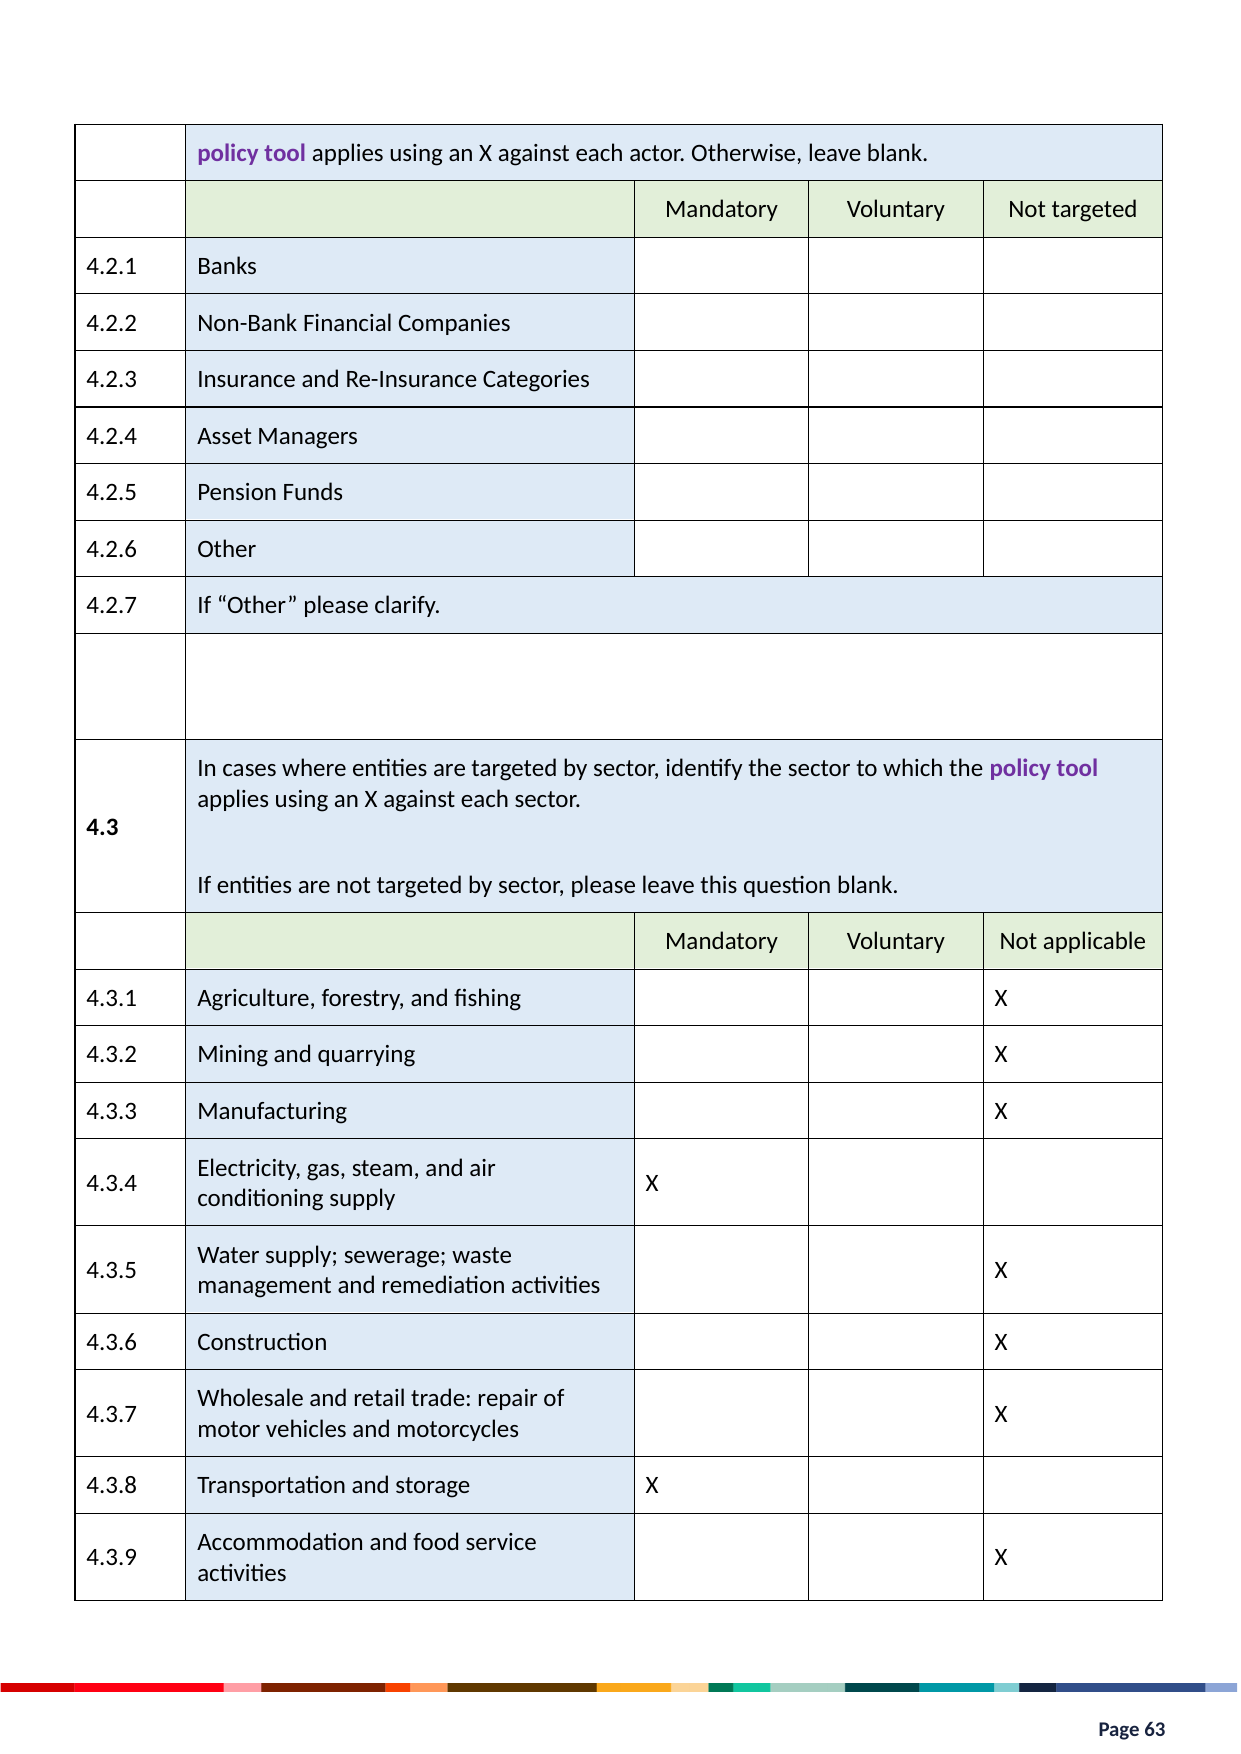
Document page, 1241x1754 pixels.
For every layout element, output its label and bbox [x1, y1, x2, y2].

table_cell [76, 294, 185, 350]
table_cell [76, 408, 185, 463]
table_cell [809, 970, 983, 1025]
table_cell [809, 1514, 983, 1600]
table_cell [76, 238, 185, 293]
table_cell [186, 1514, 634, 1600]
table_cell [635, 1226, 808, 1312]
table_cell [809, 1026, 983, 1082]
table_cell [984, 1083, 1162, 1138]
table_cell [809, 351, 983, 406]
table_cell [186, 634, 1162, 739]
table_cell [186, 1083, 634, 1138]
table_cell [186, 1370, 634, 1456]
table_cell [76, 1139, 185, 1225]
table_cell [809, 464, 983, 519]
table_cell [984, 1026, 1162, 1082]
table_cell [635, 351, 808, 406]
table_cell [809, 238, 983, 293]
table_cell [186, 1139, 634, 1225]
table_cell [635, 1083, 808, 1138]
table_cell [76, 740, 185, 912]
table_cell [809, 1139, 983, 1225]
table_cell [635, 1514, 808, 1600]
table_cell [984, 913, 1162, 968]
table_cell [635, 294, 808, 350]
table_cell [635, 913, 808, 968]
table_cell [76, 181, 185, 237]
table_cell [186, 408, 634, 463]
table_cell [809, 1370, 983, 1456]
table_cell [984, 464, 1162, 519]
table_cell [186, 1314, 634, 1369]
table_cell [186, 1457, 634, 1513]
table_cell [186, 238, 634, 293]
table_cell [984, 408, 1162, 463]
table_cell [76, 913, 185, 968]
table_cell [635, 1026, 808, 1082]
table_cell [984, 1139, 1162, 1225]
picture [0, 1683, 1236, 1692]
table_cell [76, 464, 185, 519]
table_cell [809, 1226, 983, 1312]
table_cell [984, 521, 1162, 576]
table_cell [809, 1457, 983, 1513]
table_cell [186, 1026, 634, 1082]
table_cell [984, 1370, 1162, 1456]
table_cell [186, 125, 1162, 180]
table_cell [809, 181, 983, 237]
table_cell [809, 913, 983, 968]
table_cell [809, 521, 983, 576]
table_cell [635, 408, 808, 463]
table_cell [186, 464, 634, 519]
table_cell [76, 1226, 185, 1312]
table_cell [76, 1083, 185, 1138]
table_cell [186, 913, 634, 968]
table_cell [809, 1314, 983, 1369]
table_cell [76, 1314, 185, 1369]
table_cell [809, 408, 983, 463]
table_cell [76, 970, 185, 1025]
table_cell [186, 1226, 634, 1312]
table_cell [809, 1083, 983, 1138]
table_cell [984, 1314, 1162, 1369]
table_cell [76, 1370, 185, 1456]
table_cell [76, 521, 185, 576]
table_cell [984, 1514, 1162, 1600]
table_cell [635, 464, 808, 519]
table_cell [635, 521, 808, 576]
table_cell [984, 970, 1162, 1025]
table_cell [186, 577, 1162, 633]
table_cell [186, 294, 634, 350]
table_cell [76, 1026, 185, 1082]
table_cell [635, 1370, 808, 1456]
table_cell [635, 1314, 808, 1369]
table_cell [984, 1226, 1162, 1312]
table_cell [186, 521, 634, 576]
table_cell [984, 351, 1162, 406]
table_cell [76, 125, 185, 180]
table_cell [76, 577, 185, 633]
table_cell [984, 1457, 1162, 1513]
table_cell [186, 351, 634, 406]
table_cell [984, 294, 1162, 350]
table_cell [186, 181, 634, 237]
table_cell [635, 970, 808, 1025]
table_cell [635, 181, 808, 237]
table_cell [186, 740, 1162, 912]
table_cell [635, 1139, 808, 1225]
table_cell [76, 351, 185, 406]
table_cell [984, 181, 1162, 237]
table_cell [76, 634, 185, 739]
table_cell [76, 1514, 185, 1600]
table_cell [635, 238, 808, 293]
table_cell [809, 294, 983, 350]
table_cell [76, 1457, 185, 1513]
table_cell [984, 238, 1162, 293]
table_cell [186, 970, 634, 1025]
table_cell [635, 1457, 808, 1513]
